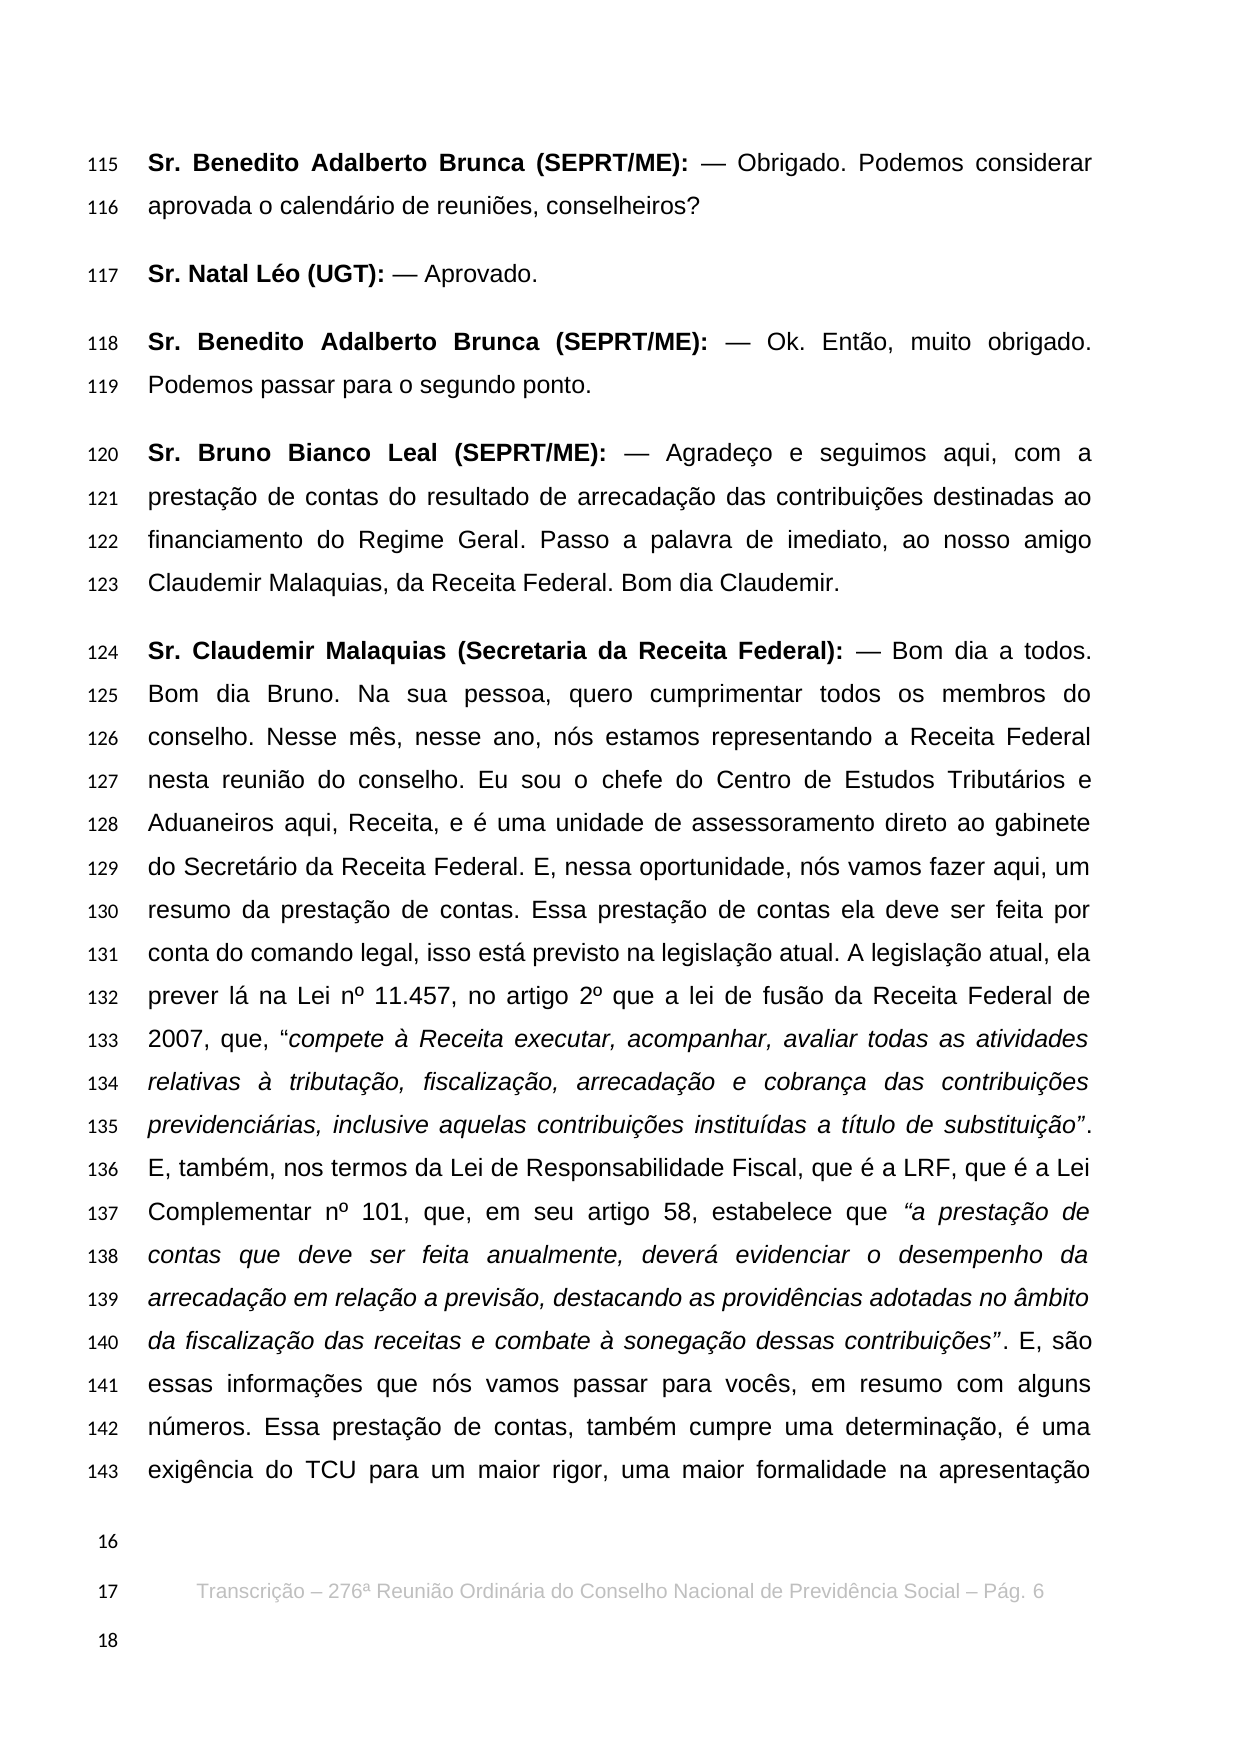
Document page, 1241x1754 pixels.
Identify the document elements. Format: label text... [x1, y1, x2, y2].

text Sr. Benedito Adalberto Brunca (SEPRT/ME): — Obrigado. Podemos considerar aprovada o calendário de reuniões, conselheiros? [148, 148, 1092, 219]
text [148, 636, 1092, 1484]
text Sr. Natal Léo (UGT): — Aprovado. [148, 259, 1092, 288]
text Sr. Bruno Bianco Leal (SEPRT/ME): — Agradeço e seguimos aqui, com a prestação de contas do resultado de arrecadação das contribuições destinadas ao financiamento do Regime Geral. Passo a palavra de imediato, ao nosso amigo Claudemir Malaquias, da Receita Federal. Bom dia Claudemir. [148, 438, 1092, 596]
text Sr. Benedito Adalberto Brunca (SEPRT/ME): — Ok. Então, muito obrigado. Podemos passar para o segundo ponto. [148, 327, 1092, 399]
